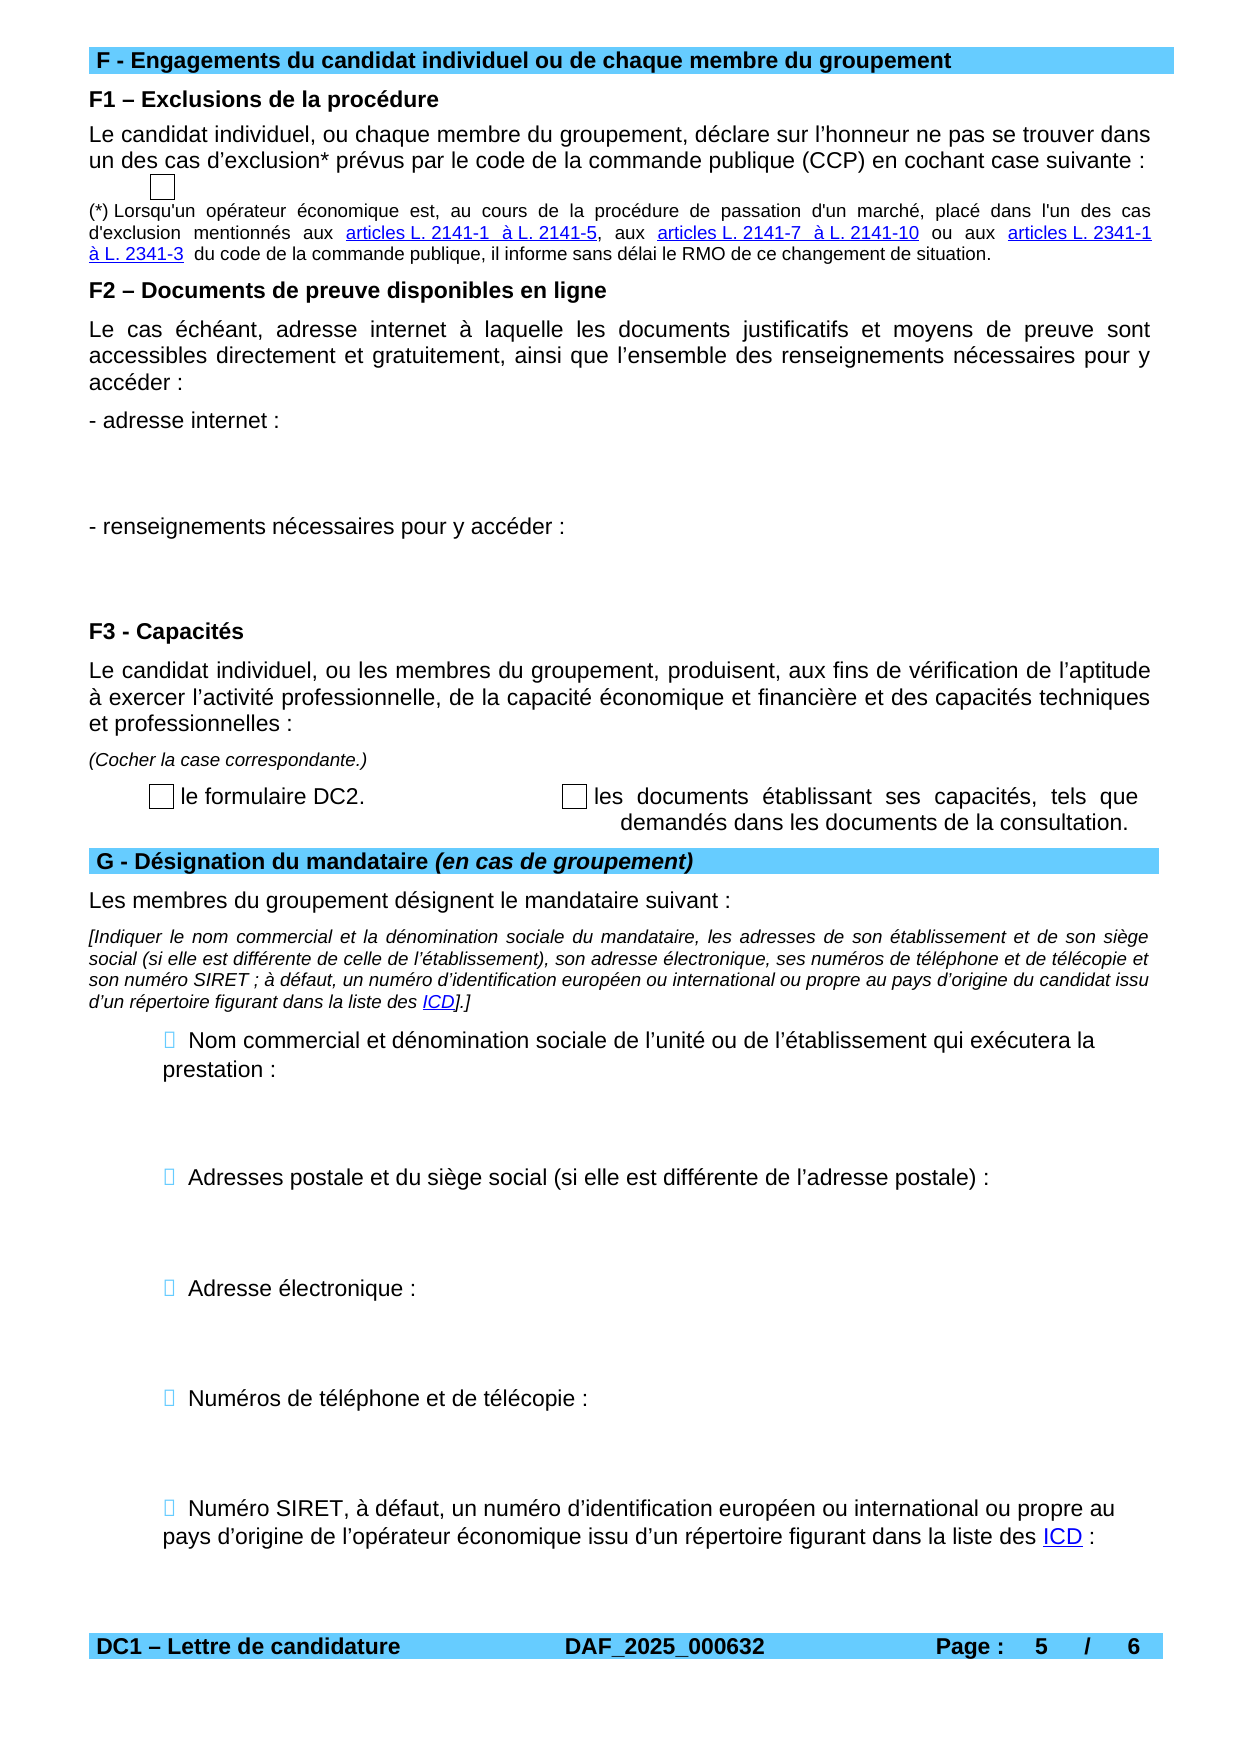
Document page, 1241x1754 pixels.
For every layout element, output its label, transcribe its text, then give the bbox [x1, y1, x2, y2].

text  Adresse électronique : [162, 1271, 1152, 1303]
text - renseignements nécessaires pour y accéder : [89, 513, 1152, 539]
text  Numéro SIRET, à défaut, un numéro d’identification européen ou international ou propre au pays d’origine de l’opérateur économique issu d’un répertoire figurant dans la liste des ICD : [162, 1492, 1152, 1550]
text [Indiquer le nom commercial et la dénomination sociale du mandataire, les adresses de son établissement et de son siège social (si elle est différente de celle de l’établissement), son adresse électronique, ses numéros de téléphone et de télécopie et son numéro SIRET ; à défaut, un numéro d’identification européen ou international ou propre au pays d’origine du candidat issu d’un répertoire figurant dans la liste des ICD].] [89, 926, 1152, 1012]
text Le cas échéant, adresse internet à laquelle les documents justificatifs et moyens de preuve sont accessibles directement et gratuitement, ainsi que l’ensemble des renseignements nécessaires pour y accéder : [89, 316, 1152, 395]
text  Adresses postale et du siège social (si elle est différente de l’adresse postale) : [162, 1161, 1152, 1192]
text F3 - Capacités [89, 618, 1152, 645]
text - adresse internet : [89, 407, 1152, 434]
text  Nom commercial et dénomination sociale de l’unité ou de l’établissement qui exécutera la prestation : [162, 1024, 1152, 1082]
text Le candidat individuel, ou chaque membre du groupement, déclare sur l’honneur ne pas se trouver dans un des cas d’exclusion* prévus par le code de la commande publique (CCP) en cochant case suivante : [89, 121, 1152, 200]
text F1 – Exclusions de la procédure [89, 86, 1152, 112]
text  Numéros de téléphone et de télécopie : [162, 1382, 1152, 1413]
text F2 – Documents de preuve disponibles en ligne [89, 277, 1152, 303]
text (*) Lorsqu'un opérateur économique est, au cours de la procédure de passation d'un marché, placé dans l'un des cas d'exclusion mentionnés aux articles L. 2141-1 à L. 2141-5, aux articles L. 2141-7 à L. 2141-10 ou aux articles L. 2341-1 à L. 2341-3 du code de la commande publique, il informe sans délai le RMO de ce changement de situation. [89, 200, 1152, 264]
text Les membres du groupement désignent le mandataire suivant : [89, 887, 1152, 913]
table_header G - Désignation du mandataire (en cas de groupement) [89, 848, 1159, 874]
table_header F - Engagements du candidat individuel ou de chaque membre du groupement [89, 47, 1174, 74]
text (Cocher la case correspondante.) [89, 749, 1152, 770]
text le formulaire DC2. les documents établissant ses capacités, tels que demandés dans les documents de la consultation. [89, 783, 1152, 836]
text Le candidat individuel, ou les membres du groupement, produisent, aux fins de vérification de l’aptitude à exercer l’activité professionnelle, de la capacité économique et financière et des capacités techniques et professionnelles : [89, 657, 1152, 736]
